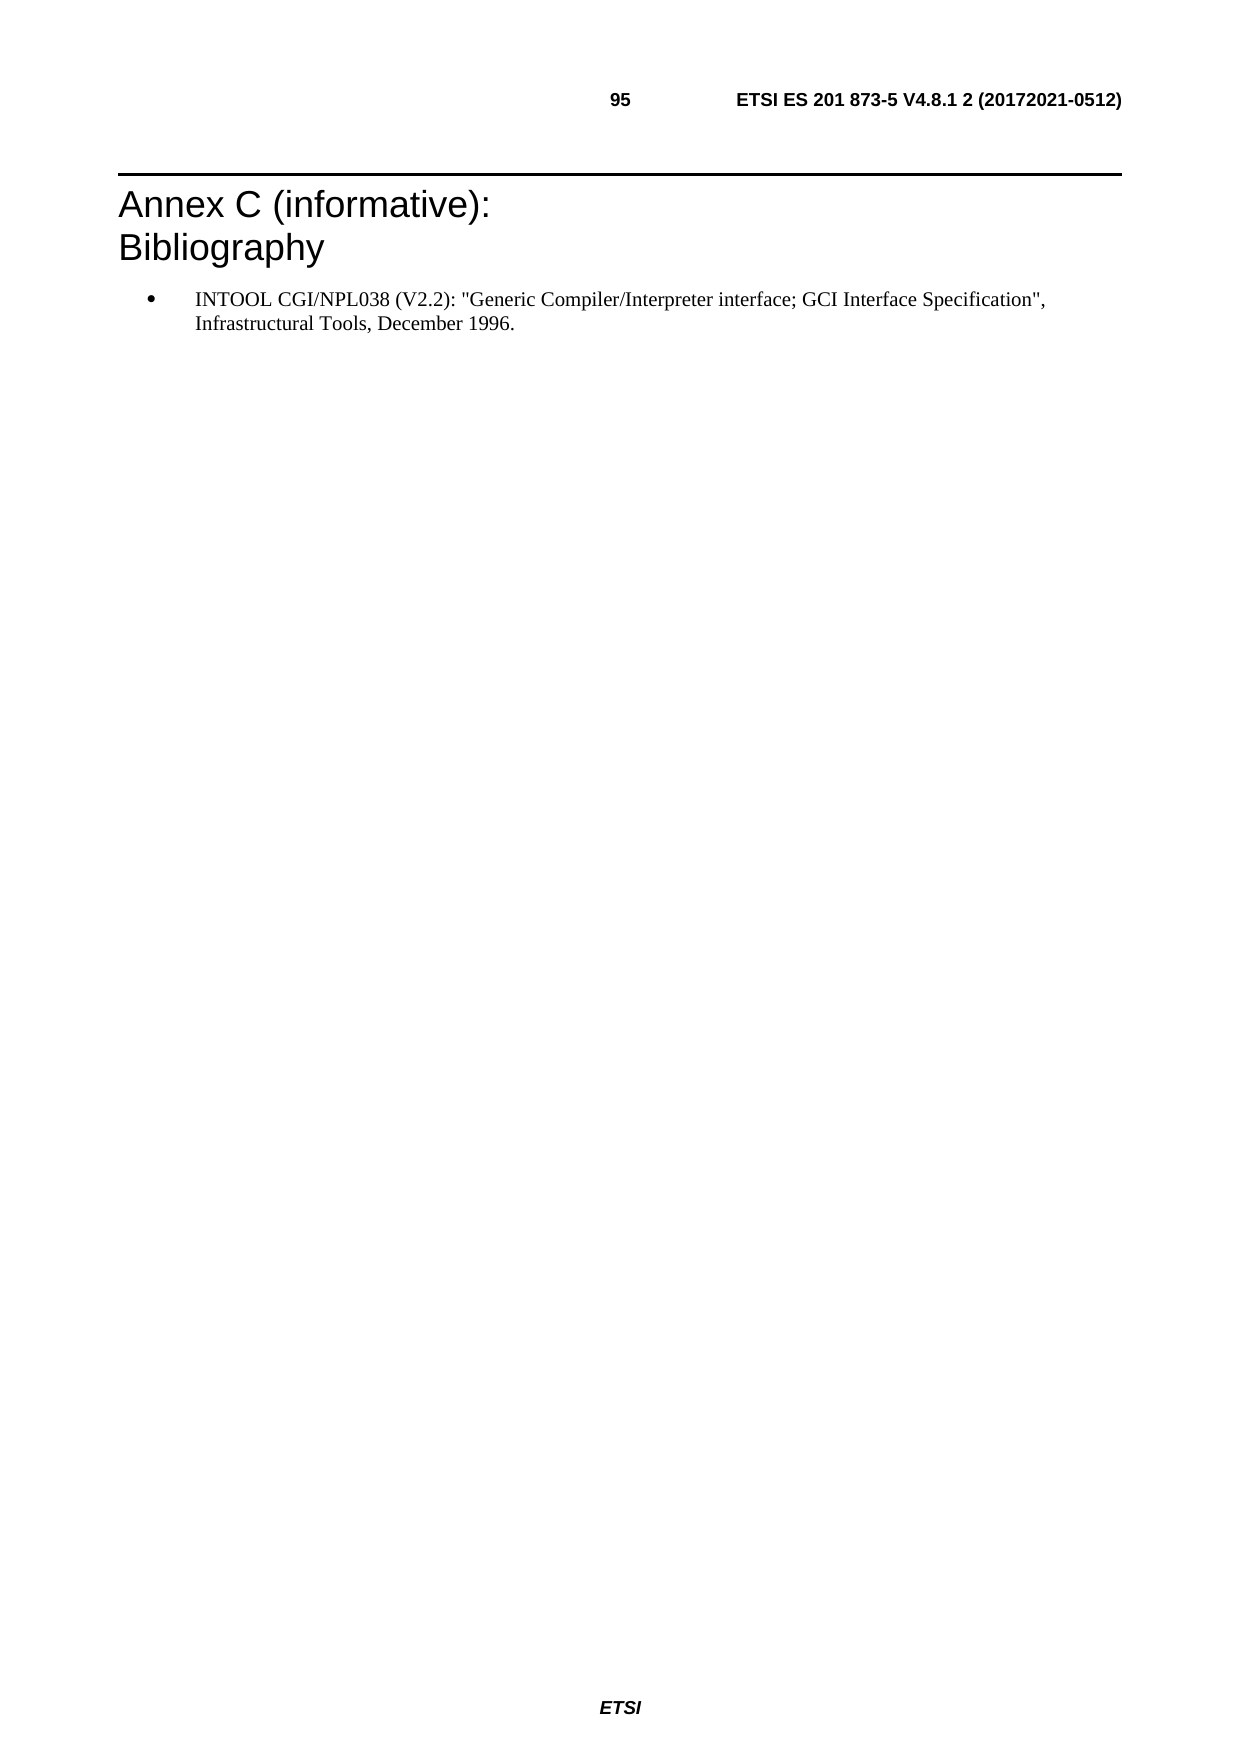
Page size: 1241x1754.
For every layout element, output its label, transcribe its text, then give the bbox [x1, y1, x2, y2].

subtitle Annex C (informative): Bibliography [118, 176, 1122, 268]
text INTOOL CGI/NPL038 (V2.2): "Generic Compiler/Interpreter interface; GCI Interface Specification", Infrastructural Tools, December 1996. [148, 287, 1122, 335]
